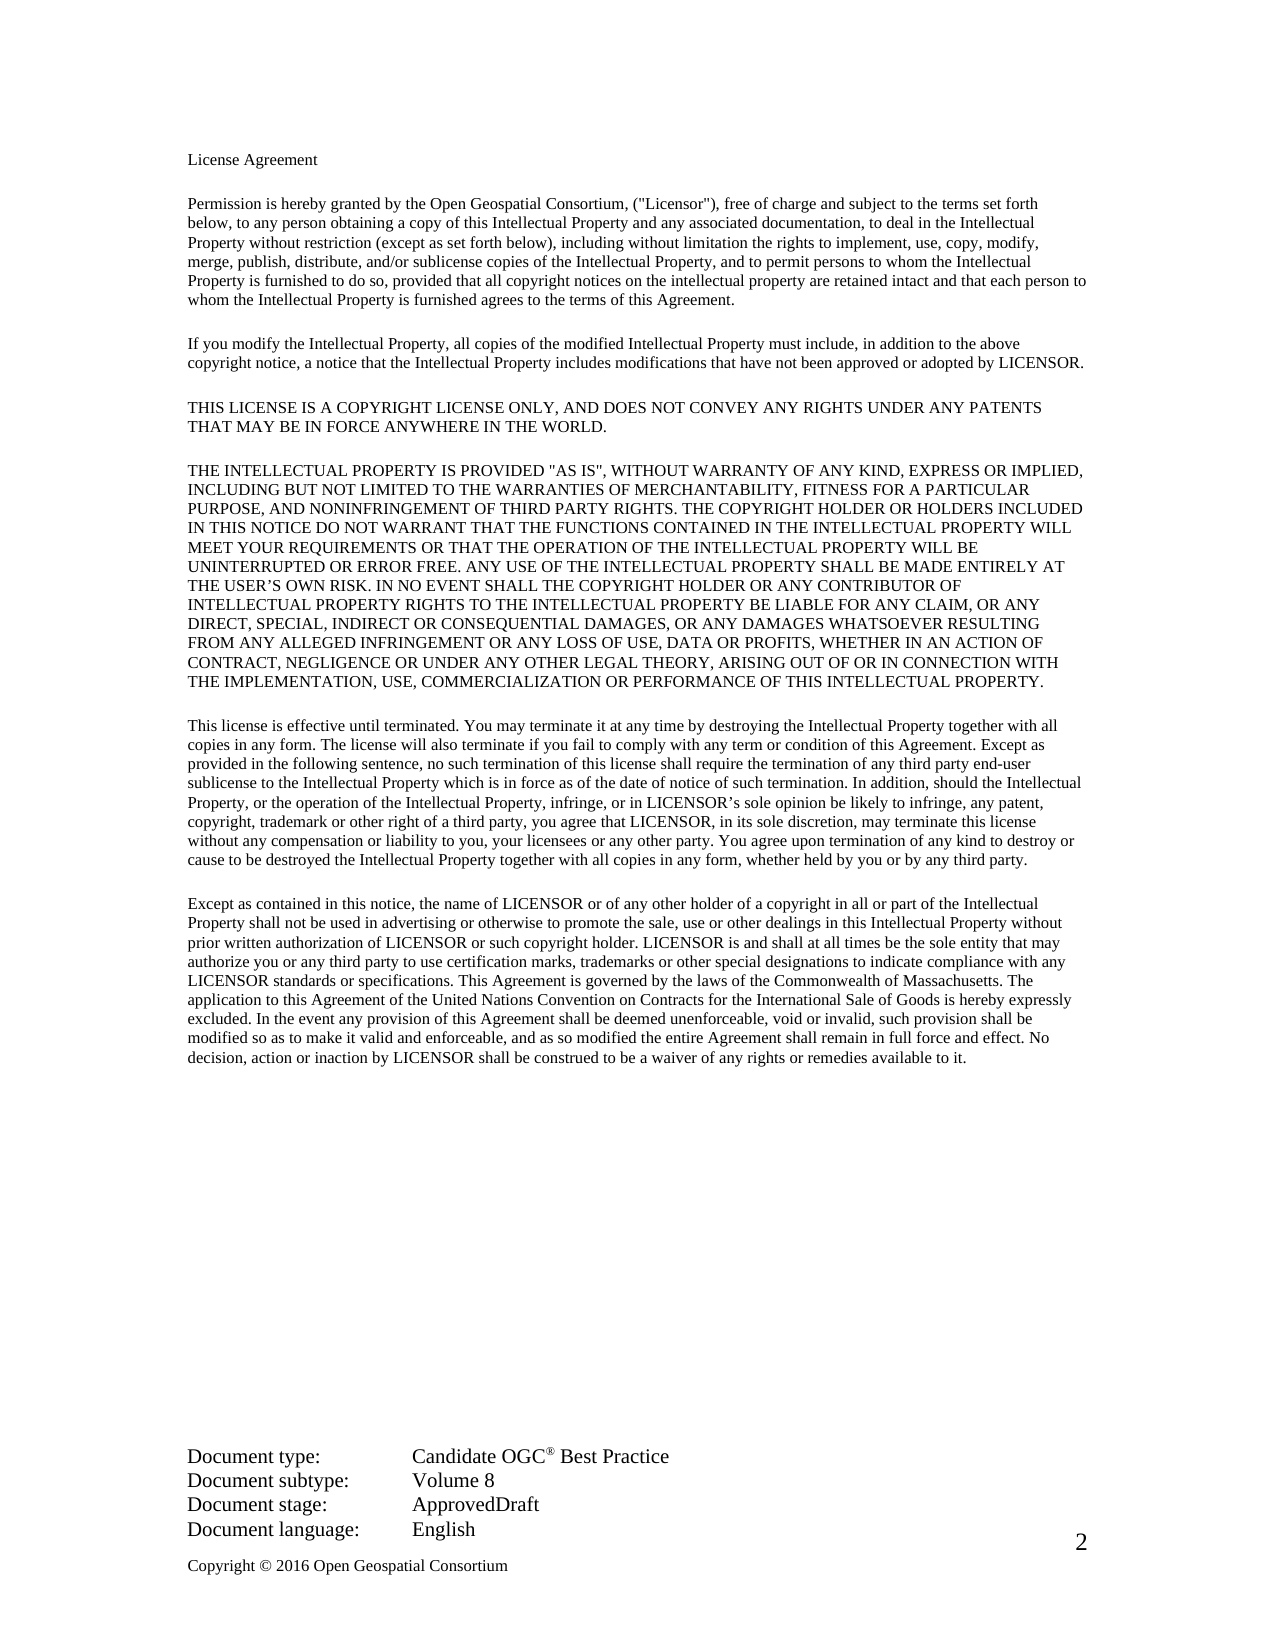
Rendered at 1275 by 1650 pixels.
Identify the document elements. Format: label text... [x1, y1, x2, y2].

text If you modify the Intellectual Property, all copies of the modified Intellectual Property must include, in addition to the above copyright notice, a notice that the Intellectual Property includes modifications that have not been approved or adopted by LICENSOR. [187, 334, 1087, 372]
text This license is effective until terminated. You may terminate it at any time by destroying the Intellectual Property together with all copies in any form. The license will also terminate if you fail to comply with any term or condition of this Agreement. Except as provided in the following sentence, no such termination of this license shall require the termination of any third party end-user sublicense to the Intellectual Property which is in force as of the date of notice of such termination. In addition, should the Intellectual Property, or the operation of the Intellectual Property, infringe, or in LICENSOR’s sole opinion be likely to infringe, any patent, copyright, trademark or other right of a third party, you agree that LICENSOR, in its sole discretion, may terminate this license without any compensation or liability to you, your licensees or any other party. You agree upon termination of any kind to destroy or cause to be destroyed the Intellectual Property together with all copies in any form, whether held by you or by any third party. [187, 716, 1087, 869]
text Permission is hereby granted by the Open Geospatial Consortium, ("Licensor"), free of charge and subject to the terms set forth below, to any person obtaining a copy of this Intellectual Property and any associated documentation, to deal in the Intellectual Property without restriction (except as set forth below), including without limitation the rights to implement, use, copy, modify, merge, publish, distribute, and/or sublicense copies of the Intellectual Property, and to permit persons to whom the Intellectual Property is furnished to do so, provided that all copyright notices on the intellectual property are retained intact and that each person to whom the Intellectual Property is furnished agrees to the terms of this Agreement. [187, 194, 1087, 309]
text License Agreement [187, 150, 1087, 169]
text Document stage: [187, 1492, 982, 1516]
text Except as contained in this notice, the name of LICENSOR or of any other holder of a copyright in all or part of the Intellectual Property shall not be used in advertising or otherwise to promote the sale, use or other dealings in this Intellectual Property without prior written authorization of LICENSOR or such copyright holder. LICENSOR is and shall at all times be the sole entity that may authorize you or any third party to use certification marks, trademarks or other special designations to indicate compliance with any LICENSOR standards or specifications. This Agreement is governed by the laws of the Commonwealth of Massachusetts. The application to this Agreement of the United Nations Convention on Contracts for the International Sale of Goods is hereby expressly excluded. In the event any provision of this Agreement shall be deemed unenforceable, void or invalid, such provision shall be modified so as to make it valid and enforceable, and as so modified the entire Agreement shall remain in full force and effect. No decision, action or inaction by LICENSOR shall be construed to be a waiver of any rights or remedies available to it. [187, 894, 1087, 1067]
text Document type: OGC® Best Practice [187, 1444, 982, 1468]
text Document language: English [187, 1516, 982, 1541]
text THIS LICENSE IS A COPYRIGHT LICENSE ONLY, AND DOES NOT CONVEY ANY RIGHTS UNDER ANY PATENTS THAT MAY BE IN FORCE ANYWHERE IN THE WORLD. [187, 397, 1087, 436]
text Document subtype: Volume 8 [187, 1468, 982, 1492]
text THE INTELLECTUAL PROPERTY IS PROVIDED "AS IS", WITHOUT WARRANTY OF ANY KIND, EXPRESS OR IMPLIED, INCLUDING BUT NOT LIMITED TO THE WARRANTIES OF MERCHANTABILITY, FITNESS FOR A PARTICULAR PURPOSE, AND NONINFRINGEMENT OF THIRD PARTY RIGHTS. THE COPYRIGHT HOLDER OR HOLDERS INCLUDED IN THIS NOTICE DO NOT WARRANT THAT THE FUNCTIONS CONTAINED IN THE INTELLECTUAL PROPERTY WILL MEET YOUR REQUIREMENTS OR THAT THE OPERATION OF THE INTELLECTUAL PROPERTY WILL BE UNINTERRUPTED OR ERROR FREE. ANY USE OF THE INTELLECTUAL PROPERTY SHALL BE MADE ENTIRELY AT THE USER’S OWN RISK. IN NO EVENT SHALL THE COPYRIGHT HOLDER OR ANY CONTRIBUTOR OF INTELLECTUAL PROPERTY RIGHTS TO THE INTELLECTUAL PROPERTY BE LIABLE FOR ANY CLAIM, OR ANY DIRECT, SPECIAL, INDIRECT OR CONSEQUENTIAL DAMAGES, OR ANY DAMAGES WHATSOEVER RESULTING FROM ANY ALLEGED INFRINGEMENT OR ANY LOSS OF USE, DATA OR PROFITS, WHETHER IN AN ACTION OF CONTRACT, NEGLIGENCE OR UNDER ANY OTHER LEGAL THEORY, ARISING OUT OF OR IN CONNECTION WITH THE IMPLEMENTATION, USE, COMMERCIALIZATION OR PERFORMANCE OF THIS INTELLECTUAL PROPERTY. [187, 461, 1087, 691]
